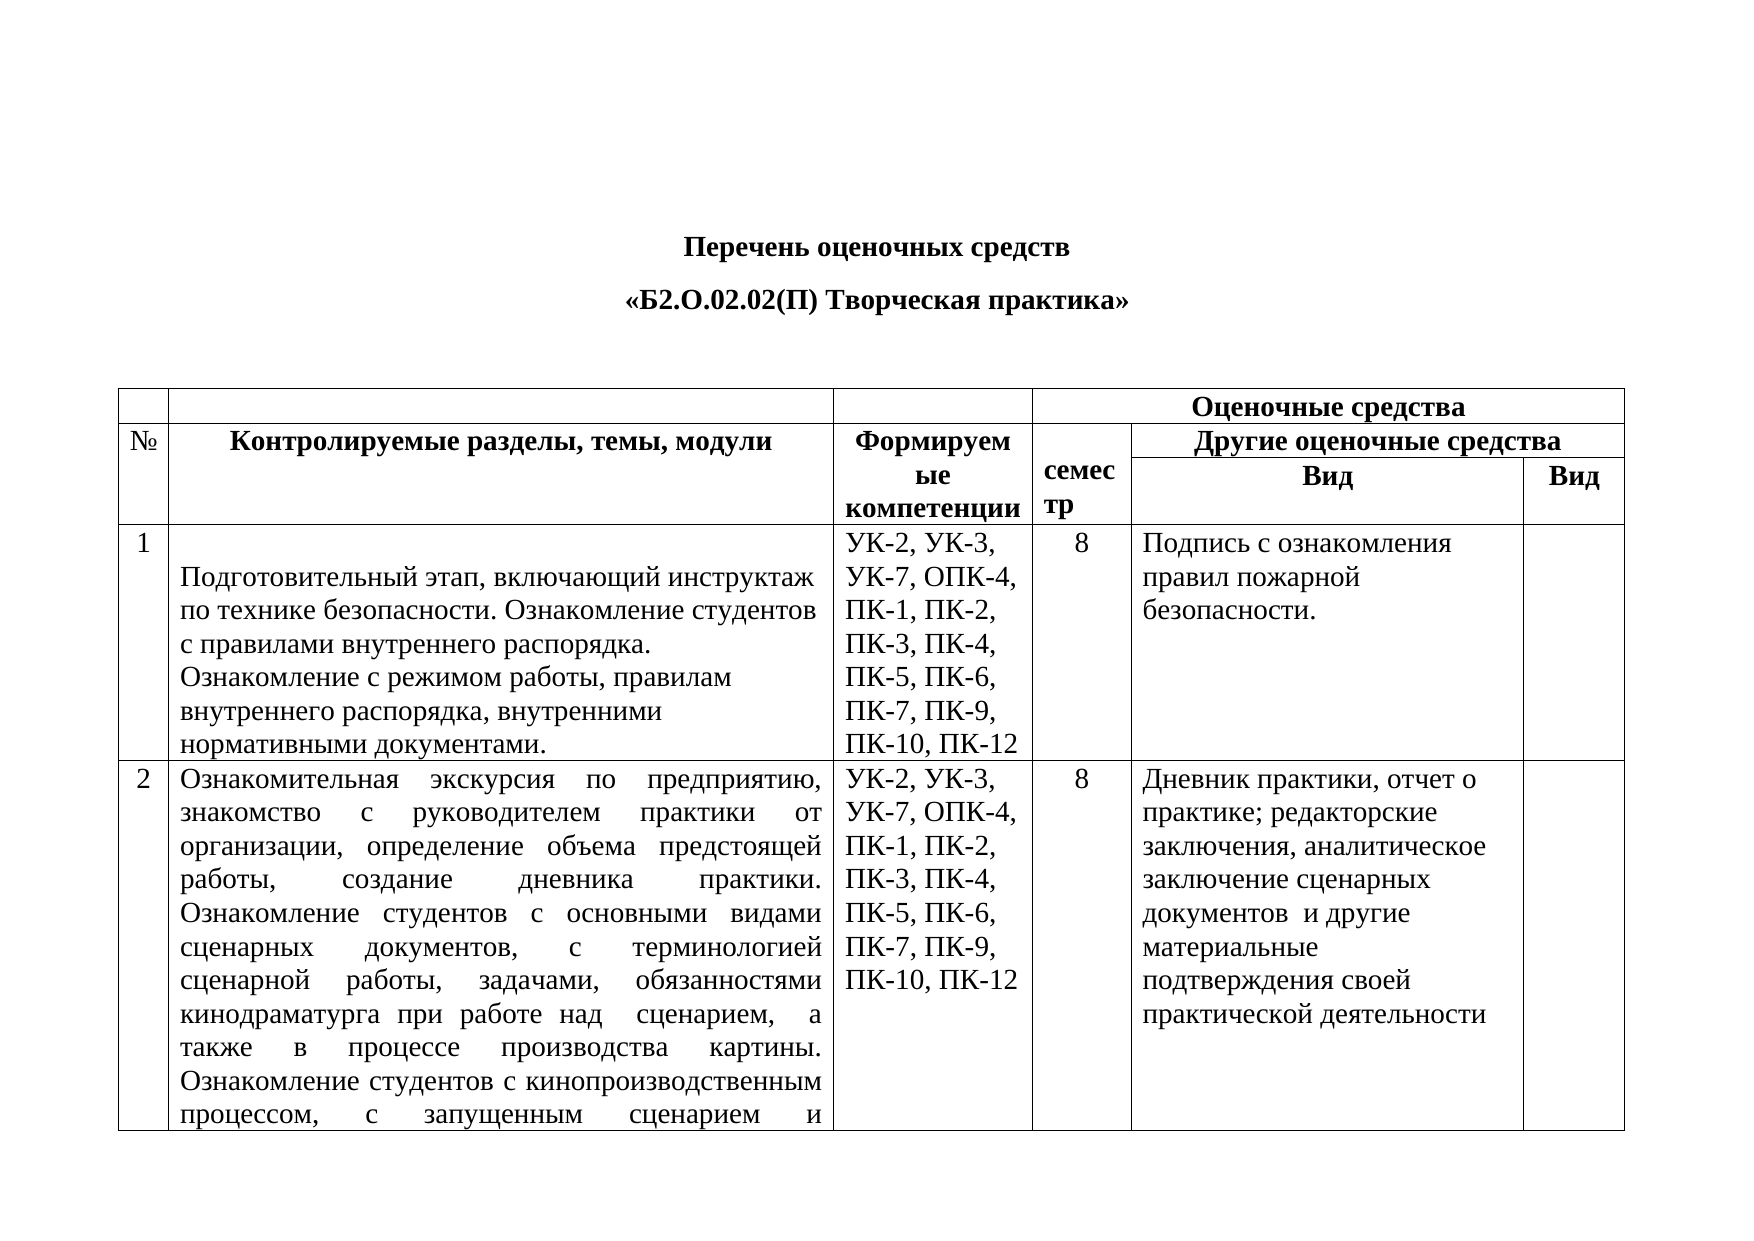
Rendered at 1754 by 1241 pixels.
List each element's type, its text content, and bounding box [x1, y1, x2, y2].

table_cell 8 [1033, 761, 1131, 1130]
table_cell [1524, 761, 1624, 1130]
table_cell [834, 761, 1032, 1130]
table_cell Подпись с ознакомления правил пожарной безопасности. [1132, 525, 1523, 760]
table_cell Формируемые компетенции [834, 424, 1032, 524]
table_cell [1132, 761, 1523, 1130]
text Перечень оценочных средств [118, 229, 1636, 263]
table_cell 2 [119, 761, 168, 1130]
text «Б2.О.02.02(П) Творческая практика» [118, 282, 1636, 316]
table_cell 1 [119, 525, 168, 760]
table_cell УК-2, УК-3, УК-7, ОПК-4, ПК-1, ПК-2, ПК-3, ПК-4, ПК-5, ПК-6, ПК-7, ПК-9, ПК-10, ПК-12 [834, 525, 1032, 760]
table_cell Другие оценочные средства [1132, 424, 1624, 457]
table_cell Вид [1132, 458, 1523, 524]
table_cell Контролируемые разделы, темы, модули [169, 424, 833, 524]
table_header Оценочные средства [1033, 389, 1624, 422]
table_cell [1524, 525, 1624, 760]
table_header [834, 389, 1032, 422]
table_cell Вид [1524, 458, 1624, 524]
table_cell семестр [1033, 424, 1131, 524]
table_cell Подготовительный этап, включающий инструктаж по технике безопасности. Ознакомление студентов с правилами внутреннего распорядка. Ознакомление с режимом работы, правилам внутреннего распорядка, внутренними нормативными документами. [169, 525, 833, 760]
table_header [169, 389, 833, 422]
table_cell 8 [1033, 525, 1131, 760]
table_header [119, 389, 168, 422]
table_cell № [119, 424, 168, 524]
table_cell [169, 761, 833, 1130]
